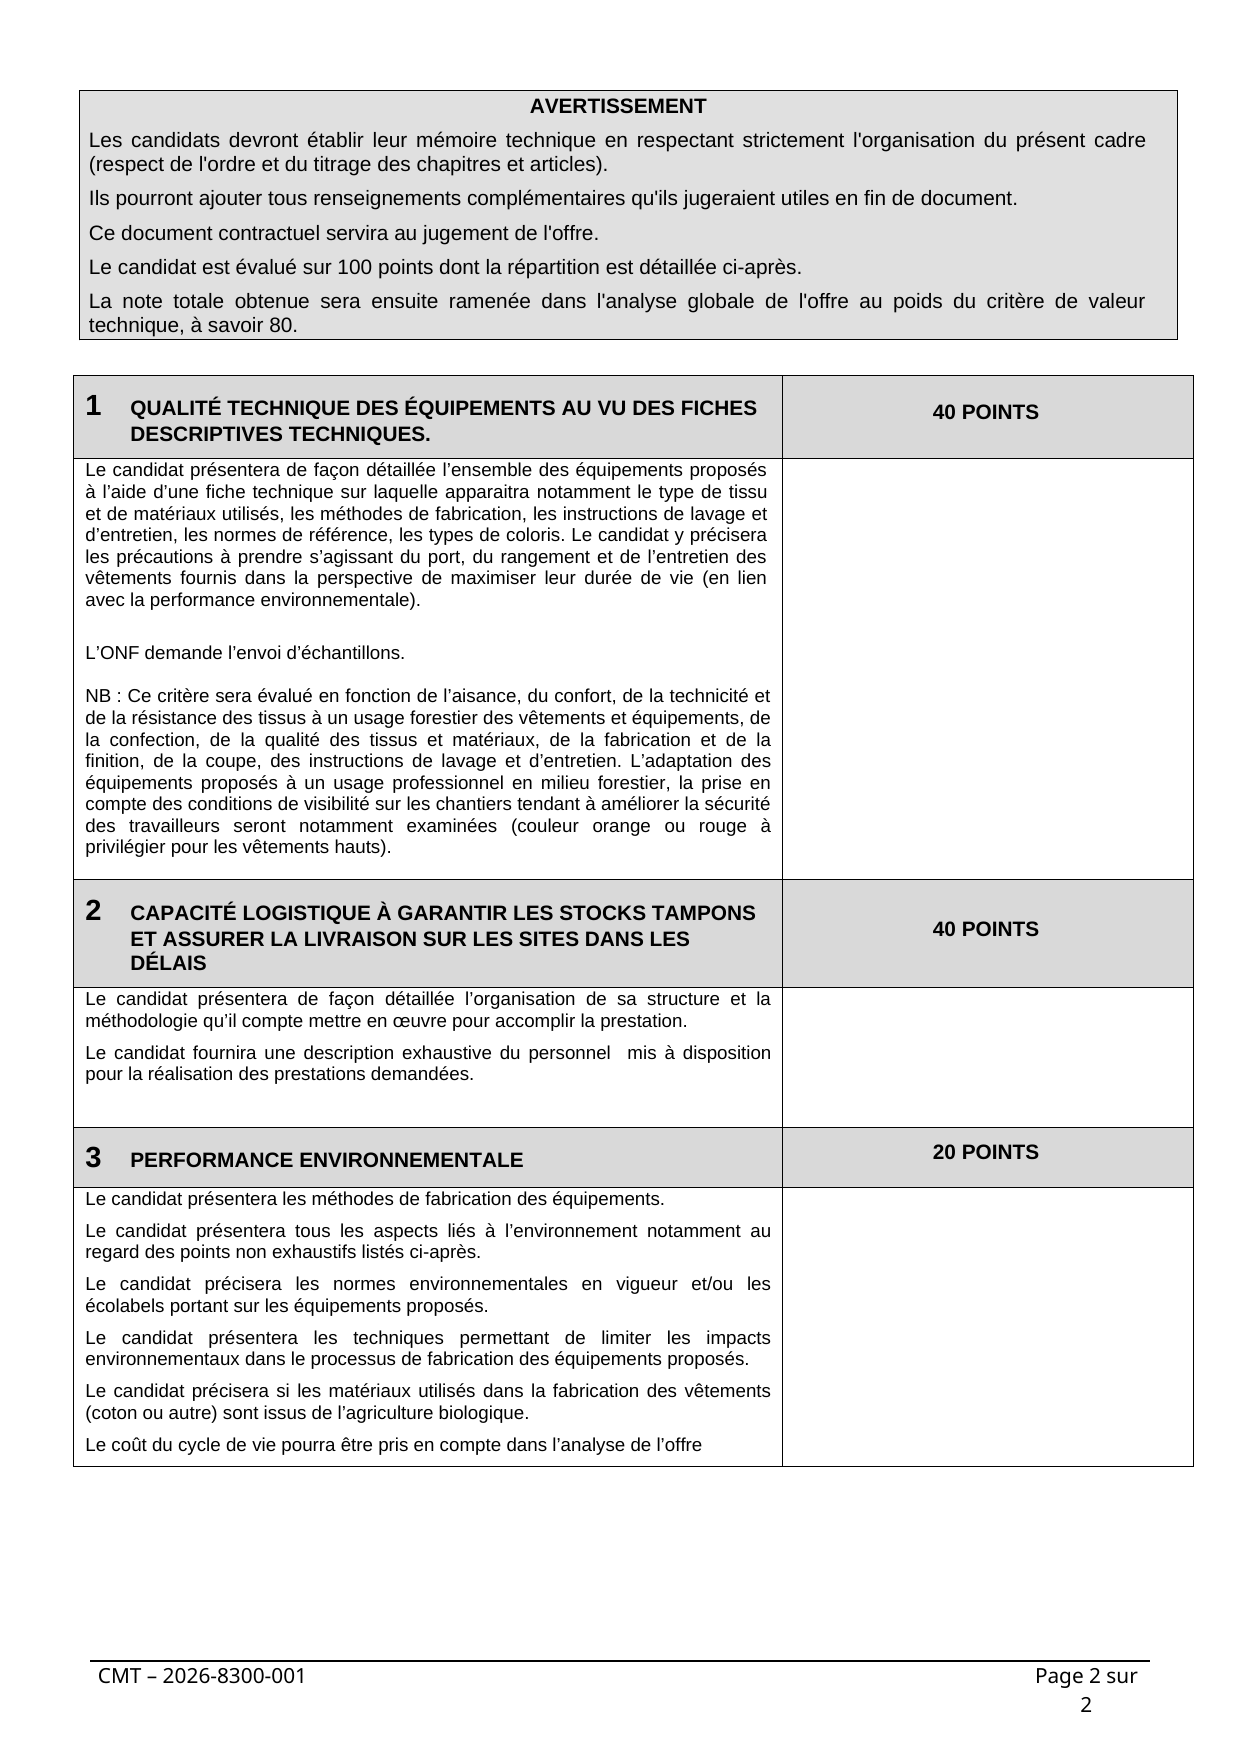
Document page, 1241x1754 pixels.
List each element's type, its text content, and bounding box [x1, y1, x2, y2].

table_cell 20 POINTS [783, 1128, 1193, 1187]
table_cell [783, 1188, 1193, 1466]
table_cell Capacité logistique à garantir les stocks tampons et assurer la livraison sur les sites dans les délais [74, 880, 782, 987]
text La note totale obtenue sera ensuite ramenée dans l'analyse globale de l'offre au poids du critère de valeur technique, à savoir 80. [80, 286, 1177, 339]
table_cell Le candidat présentera de façon détaillée l’organisation de sa structure et la méthodologie qu’il compte mettre en œuvre pour accomplir la prestation. Le candidat fournira une description exhaustive du personnel mis à disposition pour la réalisation des prestations demandées. [74, 988, 782, 1127]
table_cell [783, 459, 1193, 879]
text Ils pourront ajouter tous renseignements complémentaires qu'ils jugeraient utiles en fin de document. [80, 183, 1177, 210]
table_cell Le candidat présentera les méthodes de fabrication des équipements. Le candidat présentera tous les aspects liés à l’environnement notamment au regard des points non exhaustifs listés ci-après. Le candidat précisera les normes environnementales en vigueur et/ou les écolabels portant sur les équipements proposés. Le candidat présentera les techniques permettant de limiter les impacts environnementaux dans le processus de fabrication des équipements proposés. Le candidat précisera si les matériaux utilisés dans la fabrication des vêtements (coton ou autre) sont issus de l’agriculture biologique. Le coût du cycle de vie pourra être pris en compte dans l’analyse de l’offre [74, 1188, 782, 1466]
text AVERTISSEMENT [80, 91, 1177, 117]
text Ce document contractuel servira au jugement de l'offre. [80, 217, 1177, 244]
table_cell PERFORMANCE ENVIRONNEMENTALE [74, 1128, 782, 1187]
table_header Qualité technique des équipements au vu des fiches descriptives techniques. [74, 376, 782, 458]
table_cell 40 POINTS [783, 880, 1193, 987]
text Le candidat est évalué sur 100 points dont la répartition est détaillée ci-après. [80, 252, 1177, 279]
table_header 40 POINTS [783, 376, 1193, 458]
table_cell Le candidat présentera de façon détaillée l’ensemble des équipements proposés à l’aide d’une fiche technique sur laquelle apparaitra notamment le type de tissu et de matériaux utilisés, les méthodes de fabrication, les instructions de lavage et d’entretien, les normes de référence, les types de coloris. Le candidat y précisera les précautions à prendre s’agissant du port, du rangement et de l’entretien des vêtements fournis dans la perspective de maximiser leur durée de vie (en lien avec la performance environnementale). L’ONF demande l’envoi d’échantillons. NB : Ce critère sera évalué en fonction de l’aisance, du confort, de la technicité et de la résistance des tissus à un usage forestier des vêtements et équipements, de la confection, de la qualité des tissus et matériaux, de la fabrication et de la finition, de la coupe, des instructions de lavage et d’entretien. L’adaptation des équipements proposés à un usage professionnel en milieu forestier, la prise en compte des conditions de visibilité sur les chantiers tendant à améliorer la sécurité des travailleurs seront notamment examinées (couleur orange ou rouge à privilégier pour les vêtements hauts). [74, 459, 782, 879]
text Les candidats devront établir leur mémoire technique en respectant strictement l'organisation du présent cadre (respect de l'ordre et du titrage des chapitres et articles). [80, 125, 1177, 176]
table_cell [783, 988, 1193, 1127]
